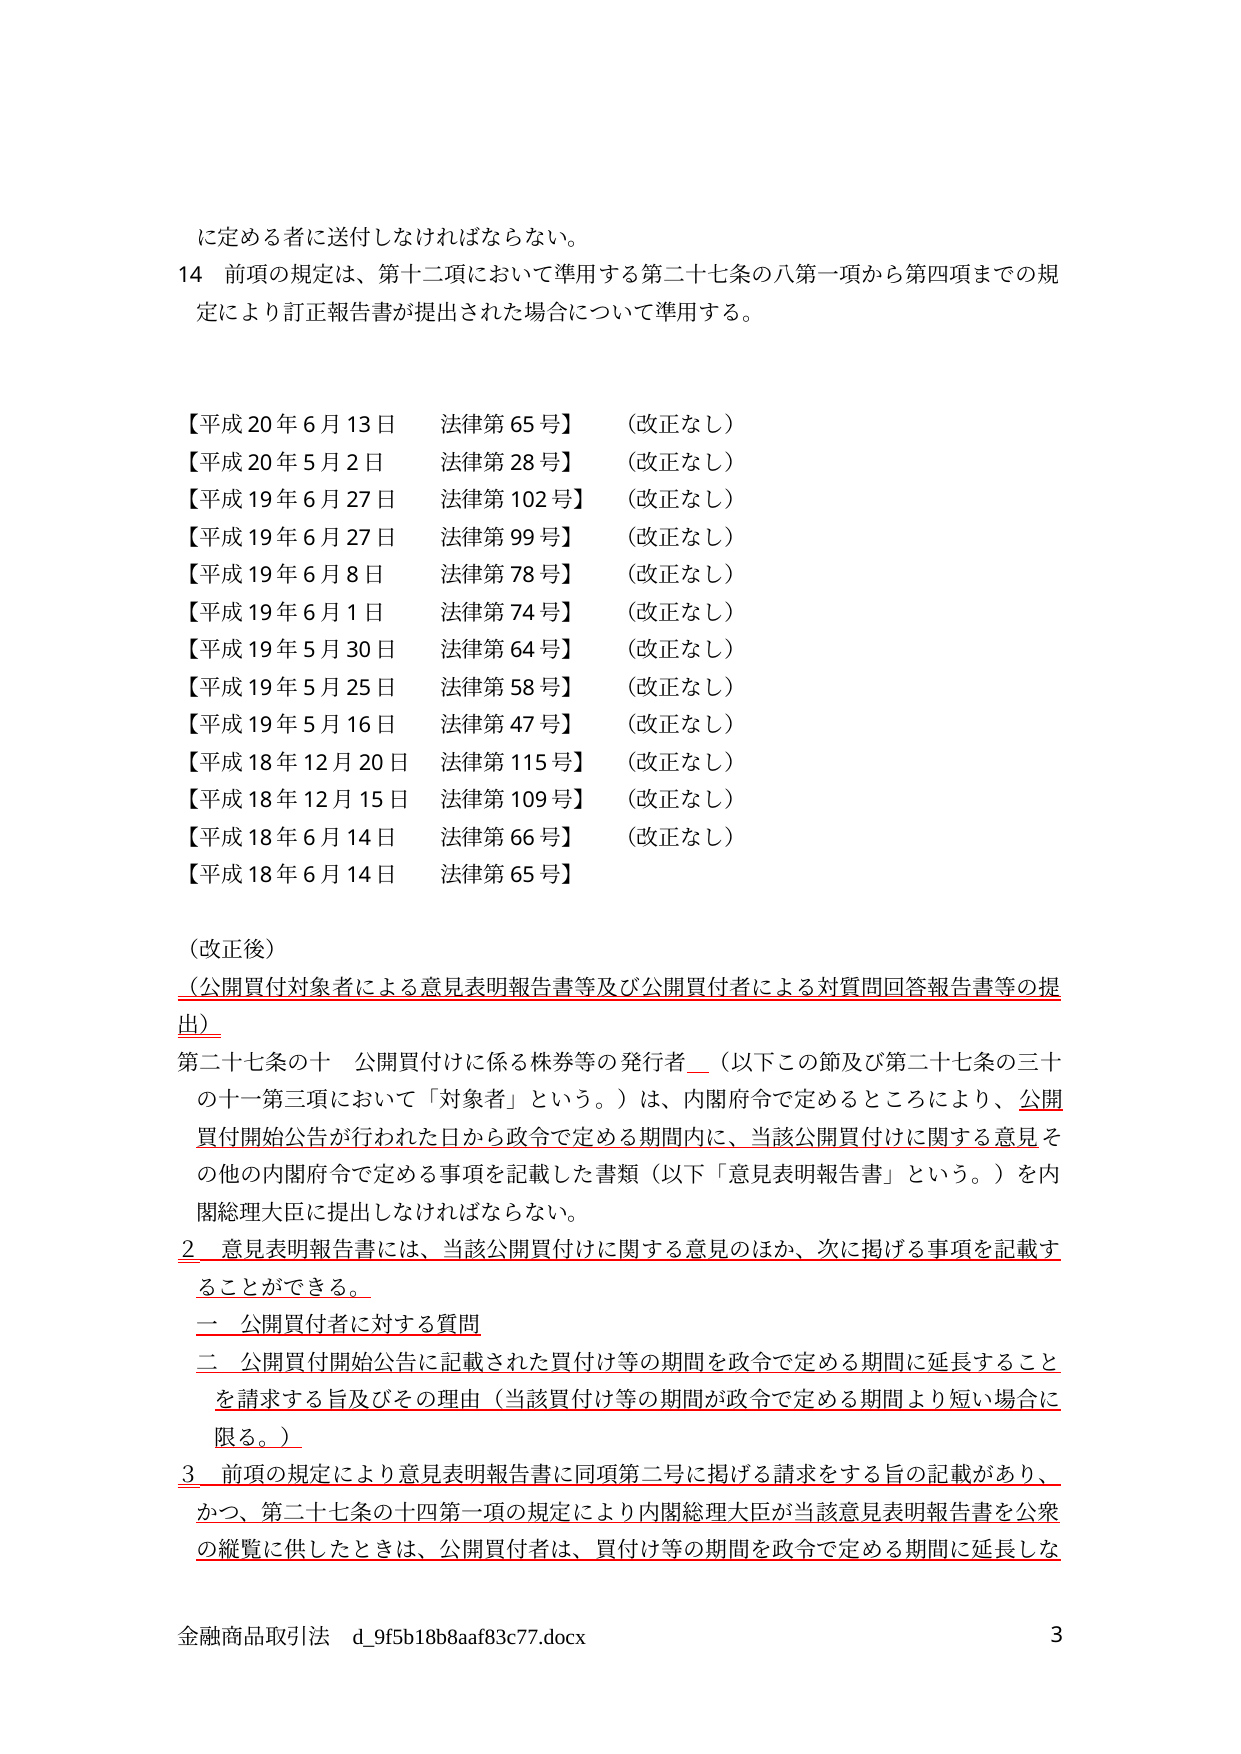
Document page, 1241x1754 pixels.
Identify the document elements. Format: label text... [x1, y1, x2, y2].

text 【平成19年6月8日 法律第78号】 （改正なし） [177, 554, 1063, 592]
text 【平成20年5月2日 法律第28号】 （改正なし） [177, 442, 1063, 479]
text 【平成19年6月1日 法律第74号】 （改正なし） [177, 592, 1063, 629]
text 【平成20年6月13日 法律第65号】 （改正なし） [177, 404, 1063, 442]
text 【平成18年6月14日 法律第65号】 [177, 854, 1063, 892]
text 【平成18年12月20日 法律第115号】 （改正なし） [177, 742, 1063, 779]
text 第二十七条の十 公開買付けに係る株券等の発行者 （以下この節及び第二十七条の三十の十一第三項において「対象者」という。）は、内閣府令で定めるところにより、公開買付開始公告が行われた日から政令で定める期間内に、当該公開買付けに関する意見その他の内閣府令で定める事項を記載した書類（以下「意見表明報告書」という。）を内閣総理大臣に提出しなければならない。 [177, 1042, 1063, 1229]
text （改正後） [177, 929, 1063, 967]
text 【平成19年5月16日 法律第47号】 （改正なし） [177, 704, 1063, 742]
text ２ 意見表明報告書には、当該公開買付けに関する意見のほか、次に掲げる事項を記載することができる。 [177, 1229, 1063, 1304]
text 一 公開買付者に対する質問 [196, 1304, 1063, 1342]
text （公開買付対象者による意見表明報告書等及び公開買付者による対質問回答報告書等の提出） [177, 967, 1063, 1042]
text 【平成19年6月27日 法律第102号】 （改正なし） [177, 479, 1063, 517]
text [177, 217, 1063, 254]
text 14 前項の規定は、第十二項において準用する第二十七条の八第一項から第四項までの規定により訂正報告書が提出された場合について準用する。 [177, 254, 1063, 329]
text 【平成19年5月30日 法律第64号】 （改正なし） [177, 629, 1063, 667]
text 【平成18年12月15日 法律第109号】 （改正なし） [177, 779, 1063, 817]
text 二 公開買付開始公告に記載された買付け等の期間を政令で定める期間に延長することを請求する旨及びその理由（当該買付け等の期間が政令で定める期間より短い場合に限る。） [196, 1342, 1063, 1454]
text 【平成19年6月27日 法律第99号】 （改正なし） [177, 517, 1063, 554]
text 【平成19年5月25日 法律第58号】 （改正なし） [177, 667, 1063, 704]
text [177, 1454, 1063, 1567]
text 【平成18年6月14日 法律第66号】 （改正なし） [177, 817, 1063, 854]
